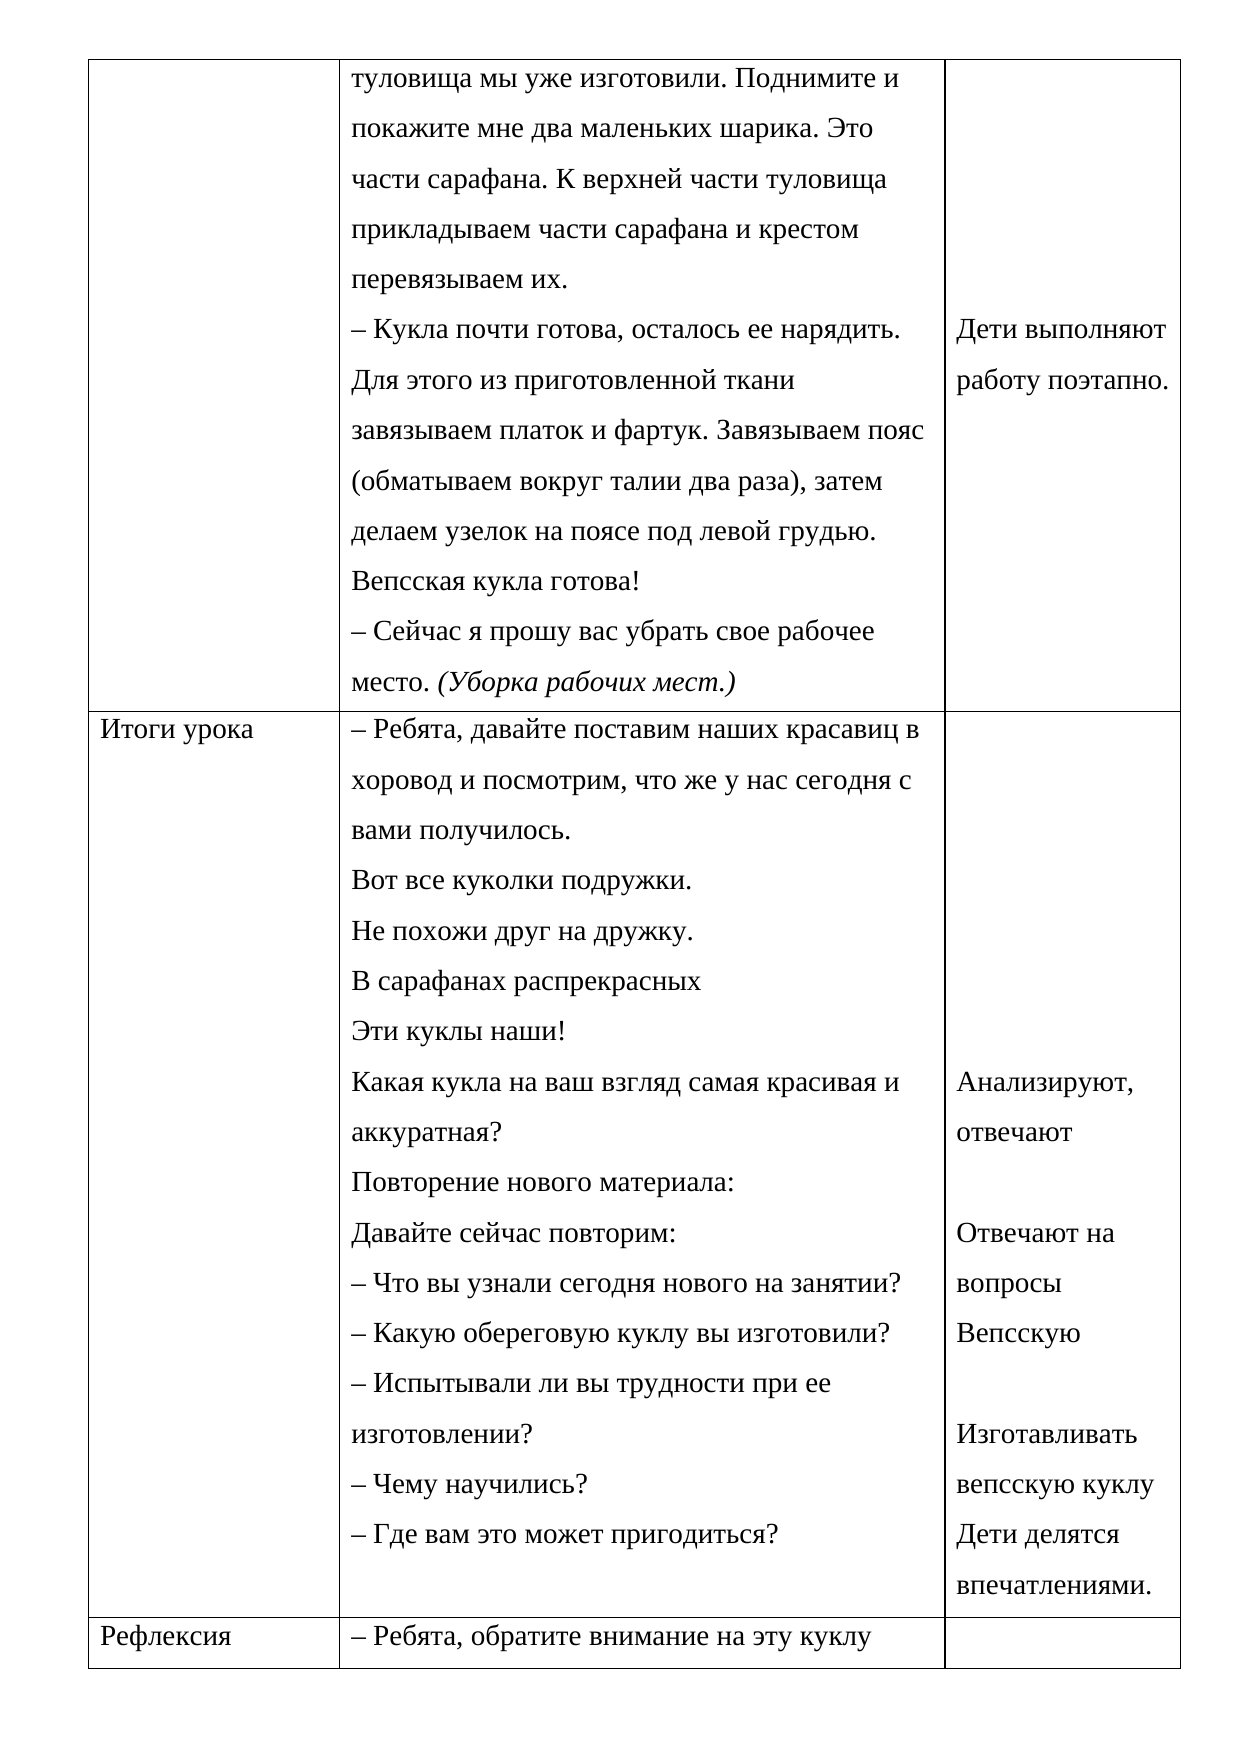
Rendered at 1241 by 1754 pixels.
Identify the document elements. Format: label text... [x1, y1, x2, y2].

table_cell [340, 60, 944, 711]
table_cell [340, 1618, 944, 1668]
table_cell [946, 60, 1180, 711]
table_cell Итоги урока [89, 712, 339, 1617]
table_cell Рефлексия [89, 1618, 339, 1668]
table_cell – Ребята, давайте поставим наших красавиц в хоровод и посмотрим, что же у нас сегодня с вами получилось. Вот все куколки подружки. Не похожи друг на дружку. В сарафанах распрекрасных Эти куклы наши! Какая кукла на ваш взгляд самая красивая и аккуратная? Повторение нового материала: Давайте сейчас повторим: – Что вы узнали сегодня нового на занятии? – Какую обереговую куклу вы изготовили? – Испытывали ли вы трудности при ее изготовлении? – Чему научились? – Где вам это может пригодиться? [340, 712, 944, 1617]
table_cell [946, 1618, 1180, 1668]
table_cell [89, 60, 339, 711]
table_cell Анализируют, отвечают Отвечают на вопросы Вепсскую Изготавливать вепсскую куклу Дети делятся впечатлениями. [946, 712, 1180, 1617]
